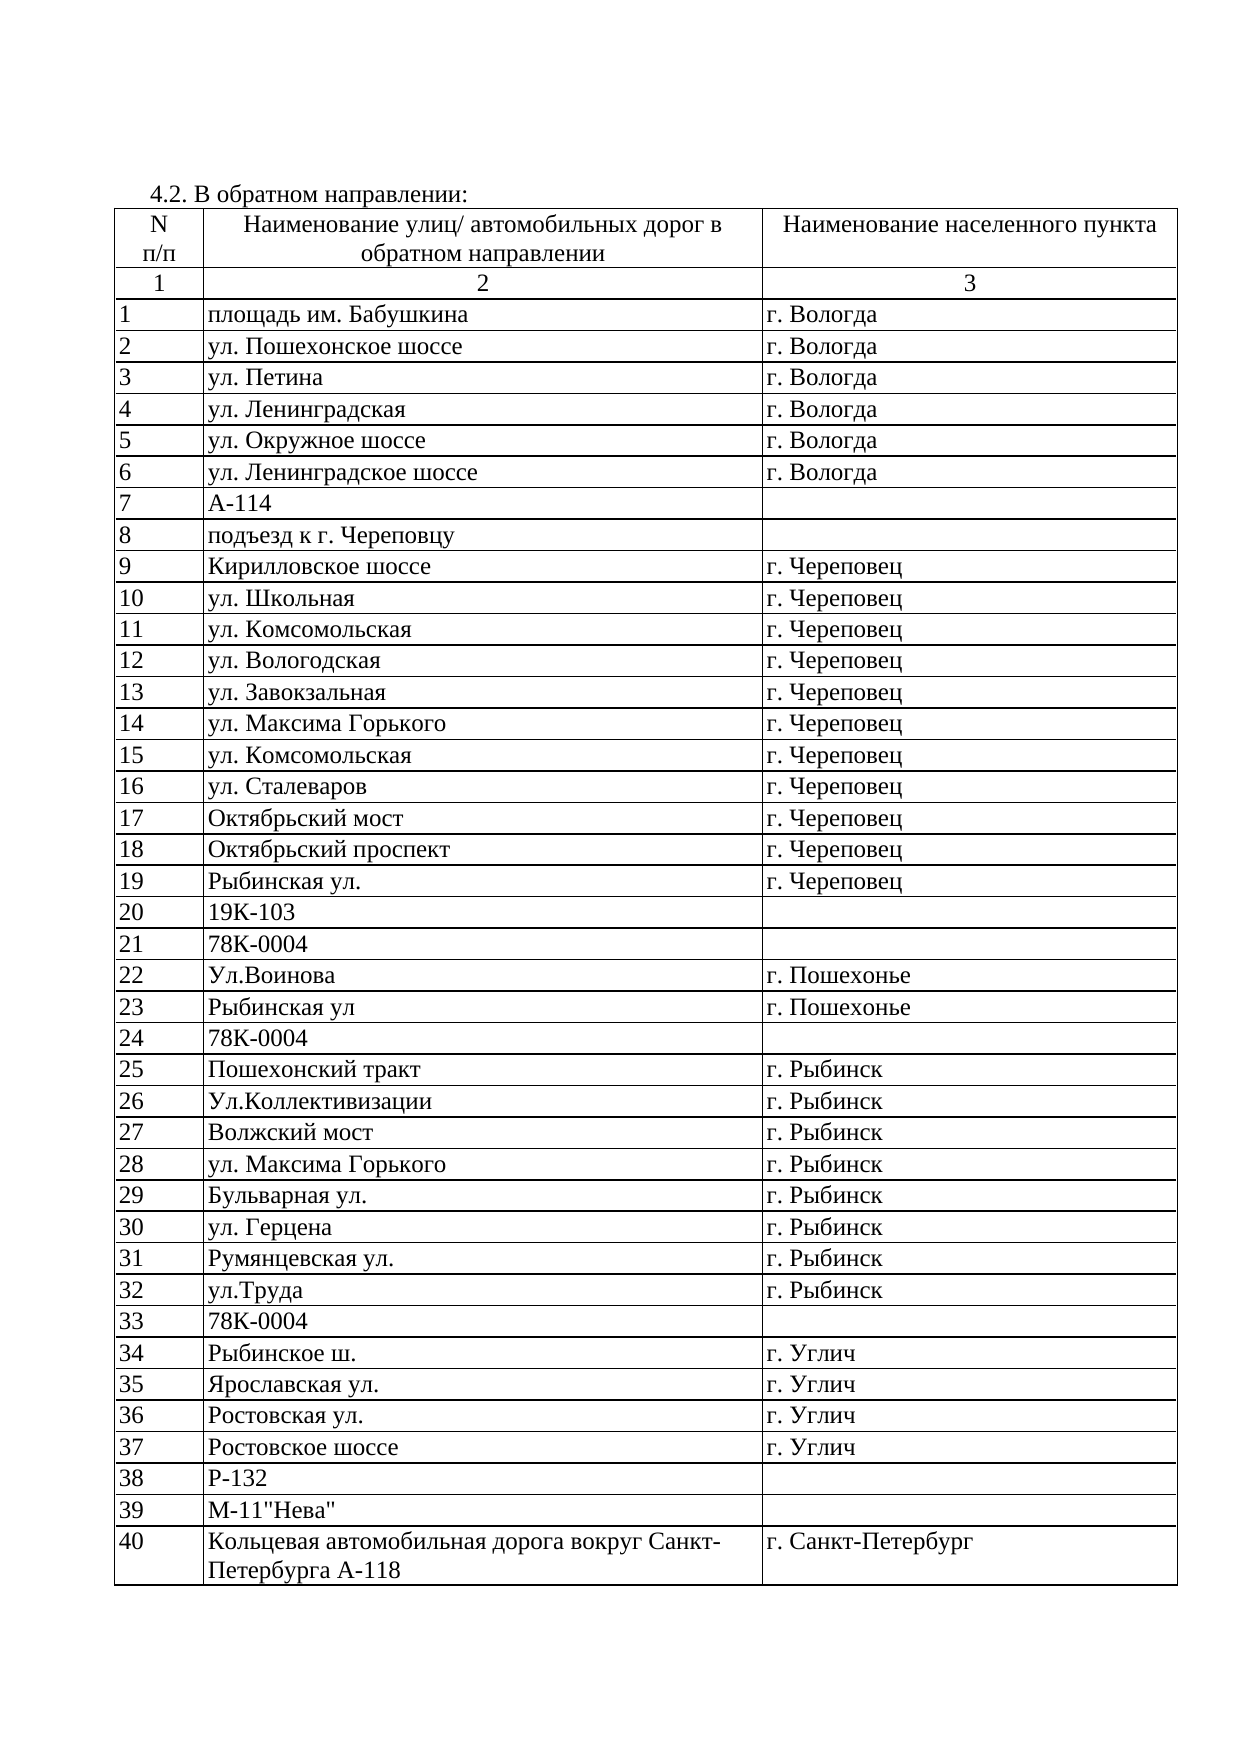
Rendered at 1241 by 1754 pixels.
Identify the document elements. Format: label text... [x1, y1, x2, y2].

table_cell подъезд к г. Череповцу [204, 520, 762, 550]
table_cell 9 [115, 551, 203, 581]
table_cell г. Углич [763, 1368, 1177, 1399]
table_cell 15 [115, 740, 203, 770]
table_cell 28 [115, 1149, 203, 1179]
table_cell г. Вологда [763, 455, 1177, 487]
table_cell г. Рыбинск [763, 1116, 1177, 1147]
table_cell ул. Вологодская [204, 646, 762, 676]
table_cell [763, 1462, 1177, 1493]
table_cell 35 [115, 1369, 203, 1399]
table_cell Октябрьский мост [204, 803, 762, 833]
table_cell 18 [115, 834, 203, 864]
table_cell 23 [115, 991, 203, 1022]
table_cell 31 [115, 1243, 203, 1273]
table_cell Румянцевская ул. [204, 1243, 762, 1273]
table_cell 3 [763, 267, 1177, 298]
table_cell 24 [115, 1023, 203, 1053]
table_cell 17 [115, 803, 203, 833]
table_cell 3 [115, 362, 203, 392]
table_cell [763, 487, 1177, 518]
table_header Наименование улиц/ автомобильных дорог в обратном направлении [204, 209, 762, 267]
table_cell 32 [115, 1274, 203, 1305]
table_cell г. Череповец [763, 676, 1177, 707]
table_cell г. Рыбинск [763, 1273, 1177, 1305]
table_cell ул. Ленинградское шоссе [204, 457, 762, 487]
table_cell Ул.Воинова [204, 960, 762, 990]
table_cell г. Углич [763, 1431, 1177, 1462]
table_cell г. Рыбинск [763, 1179, 1177, 1210]
table_cell 27 [115, 1117, 203, 1147]
table_cell 33 [115, 1306, 203, 1336]
table_cell 7 [115, 488, 203, 518]
table_cell ул. Ленинградская [204, 394, 762, 424]
table_cell 12 [115, 645, 203, 676]
table_cell 14 [115, 708, 203, 738]
table_cell ул. Петина [204, 363, 762, 392]
table_cell Октябрьский проспект [204, 835, 762, 864]
table_cell ул. Комсомольская [204, 740, 762, 770]
table_cell Ул.Коллективизации [204, 1086, 762, 1116]
table_cell [763, 1022, 1177, 1053]
table_cell 4 [115, 394, 203, 424]
table_cell [763, 927, 1177, 959]
text 4.2. В обратном направлении: [150, 179, 1090, 207]
table_cell 19К-103 [204, 897, 762, 927]
table_cell г. Вологда [763, 330, 1177, 361]
table_cell 37 [115, 1432, 203, 1462]
table_cell 38 [115, 1463, 203, 1493]
table_cell г. Череповец [763, 801, 1177, 833]
table_cell Рыбинское ш. [204, 1338, 762, 1368]
table_cell 11 [115, 614, 203, 644]
table_cell Кирилловское шоссе [204, 551, 762, 581]
table_cell 10 [115, 582, 203, 613]
table_cell 78К-0004 [204, 1306, 762, 1336]
table_cell 6 [115, 456, 203, 487]
table_cell г. Череповец [763, 550, 1177, 581]
table_header N п/п [115, 209, 203, 267]
table_cell Рыбинская ул [204, 992, 762, 1022]
table_cell 25 [115, 1054, 203, 1084]
table_cell г. Вологда [763, 298, 1177, 329]
table_cell г. Череповец [763, 770, 1177, 801]
table_cell ул. Комсомольская [204, 614, 762, 644]
table_cell Ярославская ул. [204, 1369, 762, 1399]
table_cell Пошехонский тракт [204, 1055, 762, 1084]
table_cell 2 [115, 331, 203, 361]
table_cell г. Череповец [763, 864, 1177, 896]
table_cell ул. Школьная [204, 583, 762, 613]
table_cell ул. Завокзальная [204, 677, 762, 707]
table_cell 2 [204, 268, 762, 298]
table_cell М-11"Нева" [204, 1495, 762, 1525]
table_cell 8 [115, 519, 203, 550]
table_cell г. Череповец [763, 644, 1177, 676]
table_header Наименование населенного пункта [763, 209, 1177, 267]
table_cell ул. Сталеваров [204, 772, 762, 801]
table_cell г. Рыбинск [763, 1242, 1177, 1273]
table_cell г. Рыбинск [763, 1148, 1177, 1179]
table_cell 1 [115, 268, 203, 298]
table_cell Ростовская ул. [204, 1401, 762, 1431]
table_cell 78К-0004 [204, 929, 762, 959]
table_cell Рыбинская ул. [204, 866, 762, 896]
table_cell 39 [115, 1495, 203, 1525]
table_cell 36 [115, 1400, 203, 1431]
table_cell г. Санкт-Петербург [763, 1525, 1177, 1584]
table_cell г. Пошехонье [763, 990, 1177, 1022]
table_cell 19 [115, 865, 203, 896]
table_cell г. Череповец [763, 613, 1177, 644]
table_cell площадь им. Бабушкина [204, 300, 762, 329]
table_cell 5 [115, 425, 203, 455]
table_cell 13 [115, 677, 203, 707]
table_cell 78К-0004 [204, 1023, 762, 1053]
table_cell г. Череповец [763, 581, 1177, 613]
table_cell ул.Труда [204, 1275, 762, 1305]
table_cell 29 [115, 1180, 203, 1210]
table_cell ул. Окружное шоссе [204, 426, 762, 455]
table_cell 21 [115, 928, 203, 959]
table_cell [763, 518, 1177, 550]
table_cell ул. Пошехонское шоссе [204, 331, 762, 361]
table_cell ул. Максима Горького [204, 1149, 762, 1179]
table_cell г. Череповец [763, 833, 1177, 864]
table_cell ул. Максима Горького [204, 709, 762, 738]
table_cell 34 [115, 1337, 203, 1368]
table_cell Р-132 [204, 1464, 762, 1493]
table_cell г. Вологда [763, 424, 1177, 455]
table_cell г. Рыбинск [763, 1085, 1177, 1116]
table_cell г. Вологда [763, 393, 1177, 424]
table_cell [763, 896, 1177, 927]
table_cell г. Углич [763, 1336, 1177, 1368]
table_cell г. Рыбинск [763, 1053, 1177, 1084]
table_cell 26 [115, 1086, 203, 1116]
table_cell Волжский мост [204, 1118, 762, 1147]
table_cell г. Череповец [763, 707, 1177, 738]
table_cell г. Рыбинск [763, 1210, 1177, 1242]
table_cell [763, 1305, 1177, 1336]
table_cell 20 [115, 897, 203, 927]
table_cell г. Вологда [763, 361, 1177, 392]
table_cell 1 [115, 299, 203, 329]
table_cell 30 [115, 1211, 203, 1242]
table_cell Бульварная ул. [204, 1181, 762, 1210]
table_cell ул. Герцена [204, 1212, 762, 1242]
table_cell 22 [115, 960, 203, 990]
table_cell 40 [115, 1526, 203, 1584]
table_cell 16 [115, 771, 203, 801]
table_cell г. Углич [763, 1399, 1177, 1431]
table_cell Кольцевая автомобильная дорога вокруг Санкт-Петербурга А-118 [204, 1527, 762, 1584]
table_cell [763, 1494, 1177, 1525]
table_cell Ростовское шоссе [204, 1432, 762, 1462]
table_cell г. Пошехонье [763, 959, 1177, 990]
table_cell г. Череповец [763, 739, 1177, 770]
table_cell А-114 [204, 488, 762, 518]
